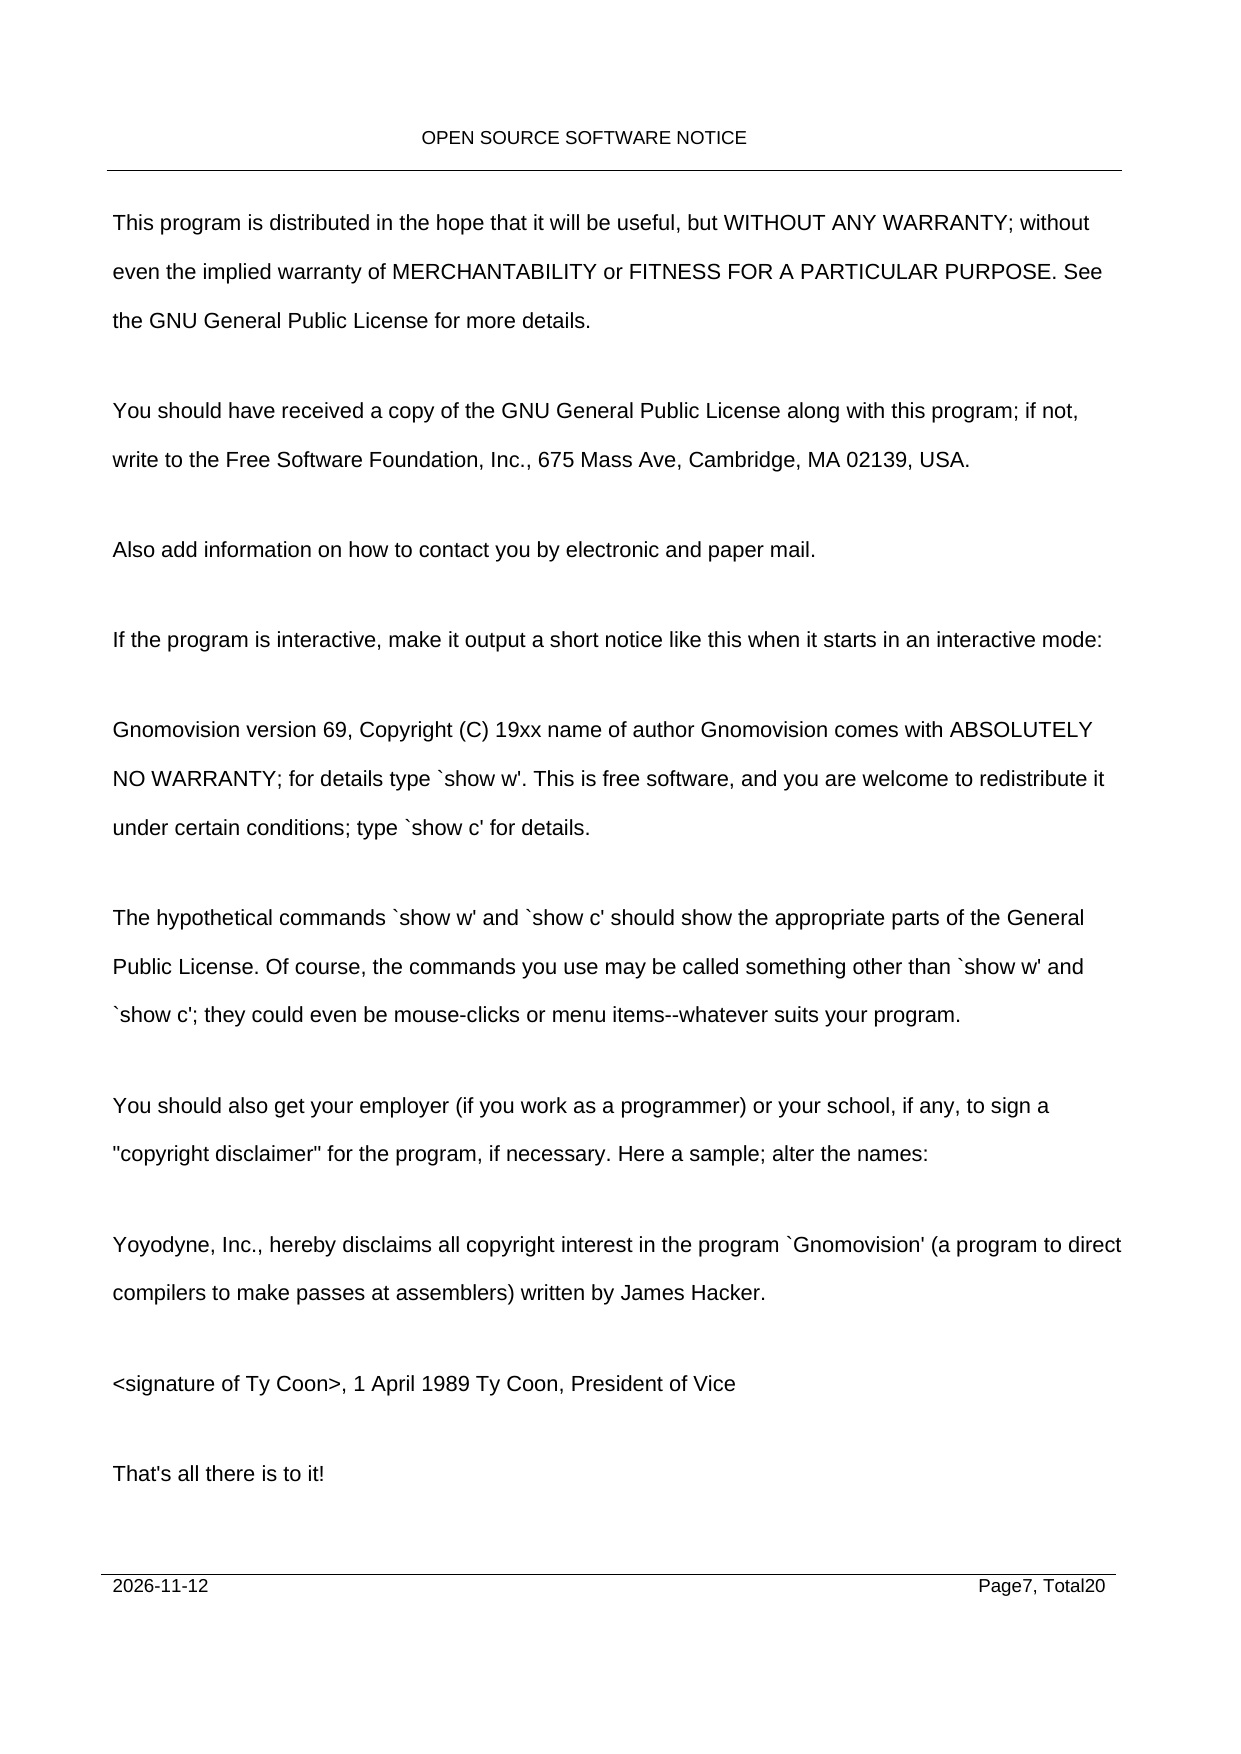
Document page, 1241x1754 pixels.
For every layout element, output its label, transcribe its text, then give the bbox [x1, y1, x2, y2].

text If the program is interactive, make it output a short notice like this when it starts in an interactive mode: [112, 623, 1128, 656]
text <signature of Ty Coon>, 1 April 1989 Ty Coon, President of Vice [112, 1367, 1128, 1399]
text The hypothetical commands `show w' and `show c' should show the appropriate parts of the General Public License. Of course, the commands you use may be called something other than `show w' and `show c'; they could even be mouse-clicks or menu items--whatever suits your program. [112, 901, 1128, 1031]
text You should also get your employer (if you work as a programmer) or your school, if any, to sign a "copyright disclaimer" for the program, if necessary. Here a sample; alter the names: [112, 1089, 1128, 1170]
text Also add information on how to contact you by electronic and paper mail. [112, 533, 1128, 566]
text You should have received a copy of the GNU General Public License along with this program; if not, write to the Free Software Foundation, Inc., 675 Mass Ave, Cambridge, MA 02139, USA. [112, 394, 1128, 475]
text That's all there is to it! [112, 1457, 1128, 1489]
text Yoyodyne, Inc., hereby disclaims all copyright interest in the program `Gnomovision' (a program to direct compilers to make passes at assemblers) written by James Hacker. [112, 1228, 1128, 1309]
text This program is distributed in the hope that it will be useful, but WITHOUT ANY WARRANTY; without even the implied warranty of MERCHANTABILITY or FITNESS FOR A PARTICULAR PURPOSE. See the GNU General Public License for more details. [112, 206, 1128, 336]
text Gnomovision version 69, Copyright (C) 19xx name of author Gnomovision comes with ABSOLUTELY NO WARRANTY; for details type `show w'. This is free software, and you are welcome to redistribute it under certain conditions; type `show c' for details. [112, 713, 1128, 843]
